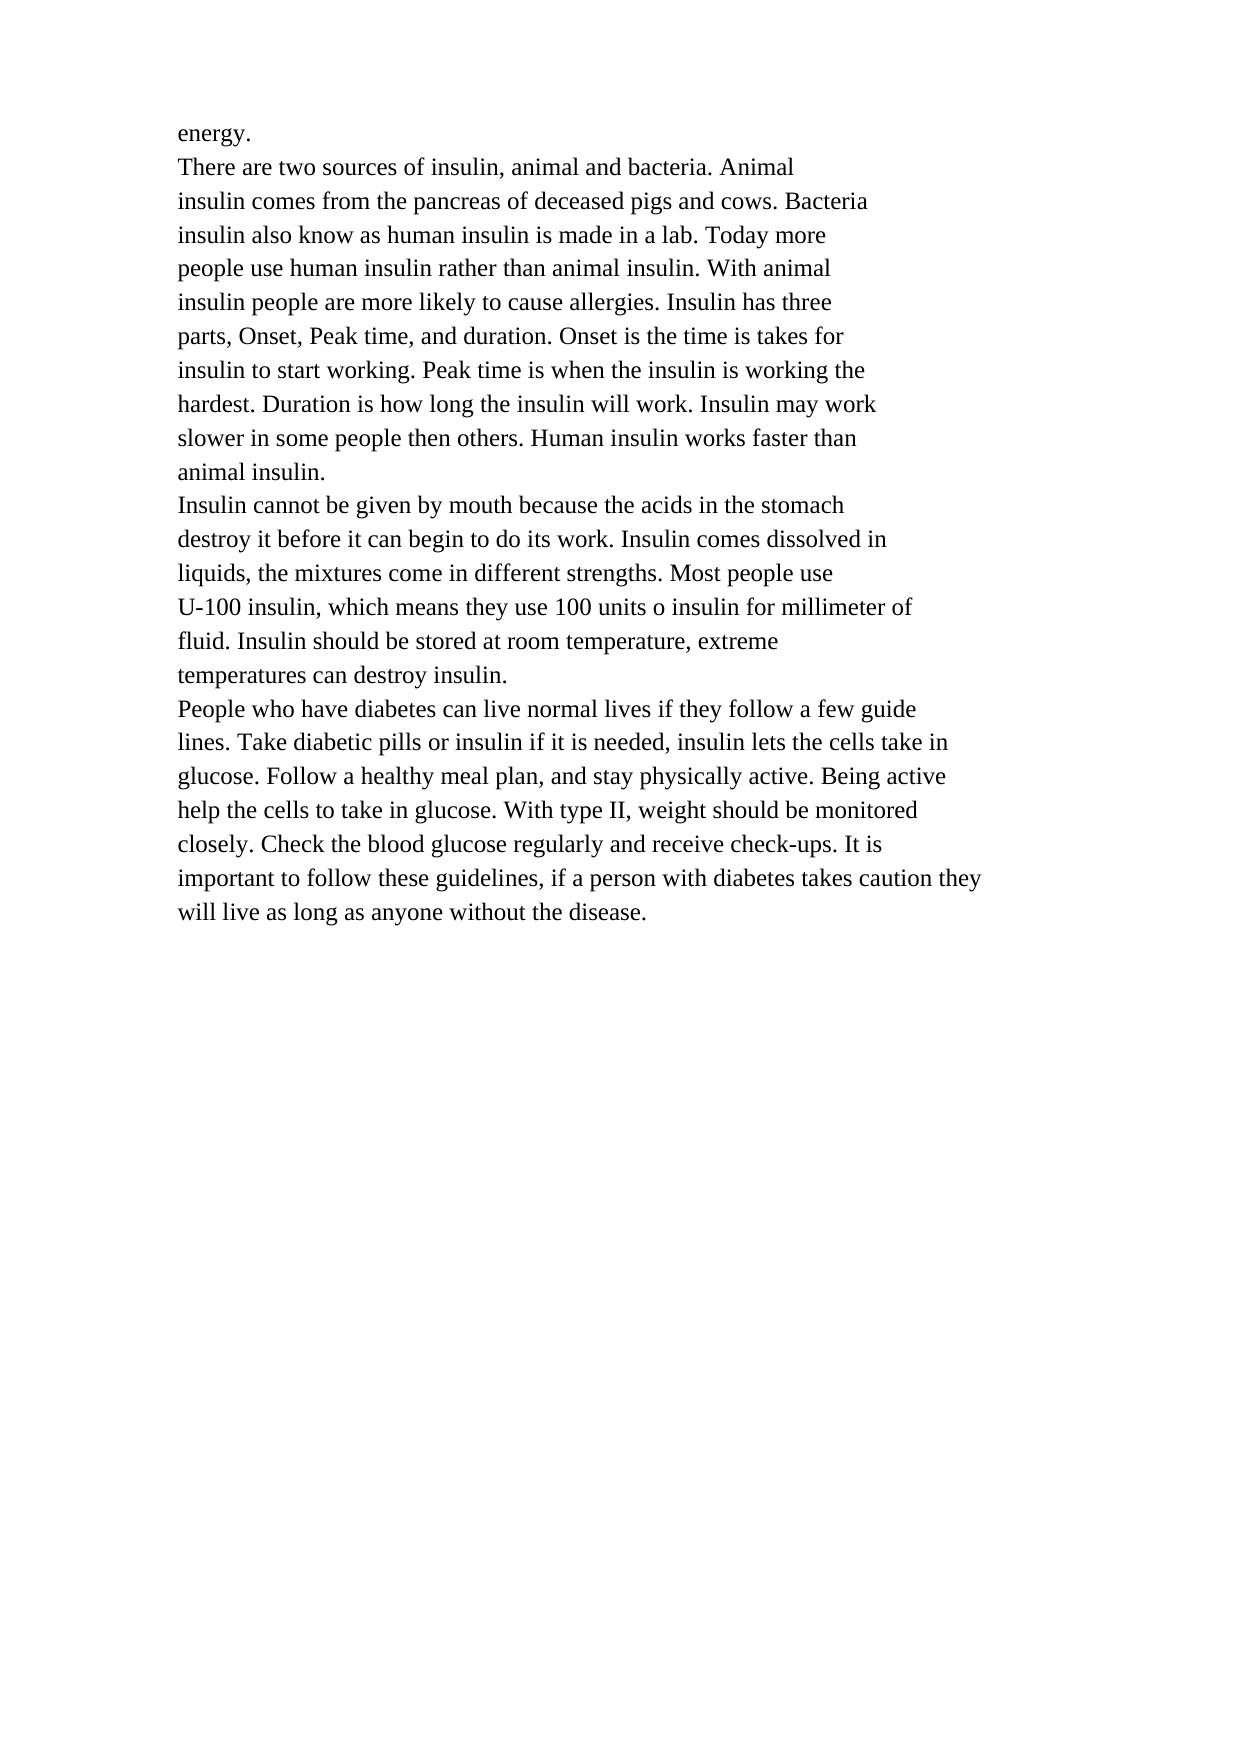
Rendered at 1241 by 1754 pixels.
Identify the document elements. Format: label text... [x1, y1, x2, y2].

text destroy it before it can begin to do its work. Insulin comes dissolved in [177, 524, 1152, 553]
text insulin to start working. Peak time is when the insulin is working the [177, 355, 1152, 384]
text will live as long as anyone without the disease. [177, 897, 1152, 926]
text slower in some people then others. Human insulin works faster than [177, 423, 1152, 452]
text hardest. Duration is how long the insulin will work. Insulin may work [177, 389, 1152, 418]
text closely. Check the blood glucose regularly and receive check-ups. It is [177, 829, 1152, 858]
text animal insulin. [177, 457, 1152, 485]
text parts, Onset, Peak time, and duration. Onset is the time is takes for [177, 321, 1152, 350]
text glucose. Follow a healthy meal plan, and stay physically active. Being active [177, 761, 1152, 790]
text insulin comes from the pancreas of deceased pigs and cows. Bacteria [177, 186, 1152, 214]
text people use human insulin rather than animal insulin. With animal [177, 253, 1152, 282]
text energy. [177, 118, 1152, 147]
text help the cells to take in glucose. With type II, weight should be monitored [177, 795, 1152, 824]
text insulin also know as human insulin is made in a lab. Today more [177, 220, 1152, 248]
text There are two sources of insulin, animal and bacteria. Animal [177, 152, 1152, 181]
text Insulin cannot be given by mouth because the acids in the stomach [177, 491, 1152, 519]
text important to follow these guidelines, if a person with diabetes takes caution they [177, 863, 1152, 892]
text temperatures can destroy insulin. [177, 660, 1152, 688]
text liquids, the mixtures come in different strengths. Most people use [177, 558, 1152, 587]
text People who have diabetes can live normal lives if they follow a few guide [177, 694, 1152, 722]
text lines. Take diabetic pills or insulin if it is needed, insulin lets the cells take in [177, 727, 1152, 756]
text fluid. Insulin should be stored at room temperature, extreme [177, 626, 1152, 655]
text U-100 insulin, which means they use 100 units o insulin for millimeter of [177, 592, 1152, 621]
text insulin people are more likely to cause allergies. Insulin has three [177, 287, 1152, 316]
